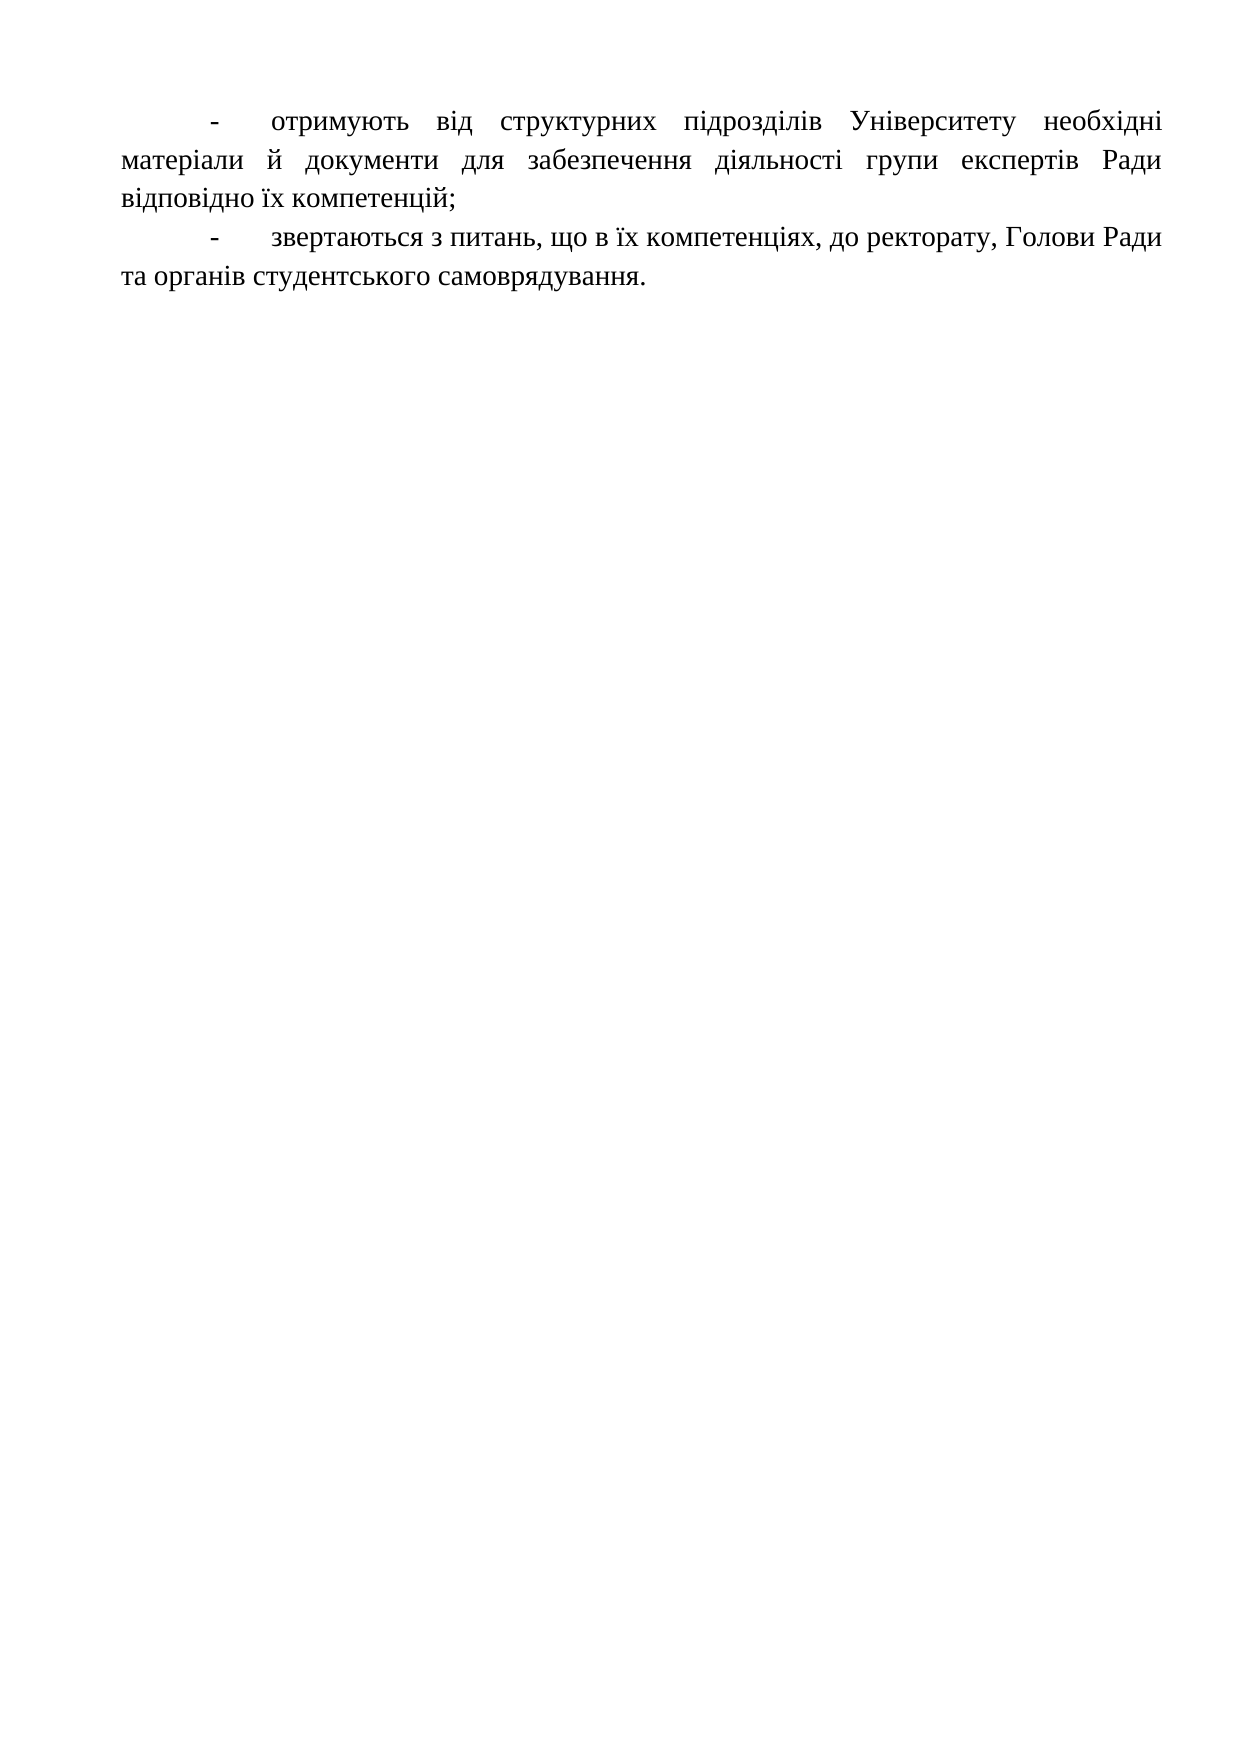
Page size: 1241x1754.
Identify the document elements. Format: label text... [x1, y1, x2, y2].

list отримують від структурних підрозділів Університету необхідні матеріали й документи для забезпечення діяльності групи експертів Ради відповідно їх компетенцій; [121, 103, 1163, 214]
list звертаються з питань, що в їх компетенціях, до ректорату, Голови Ради та органів студентського самоврядування. [121, 219, 1163, 291]
